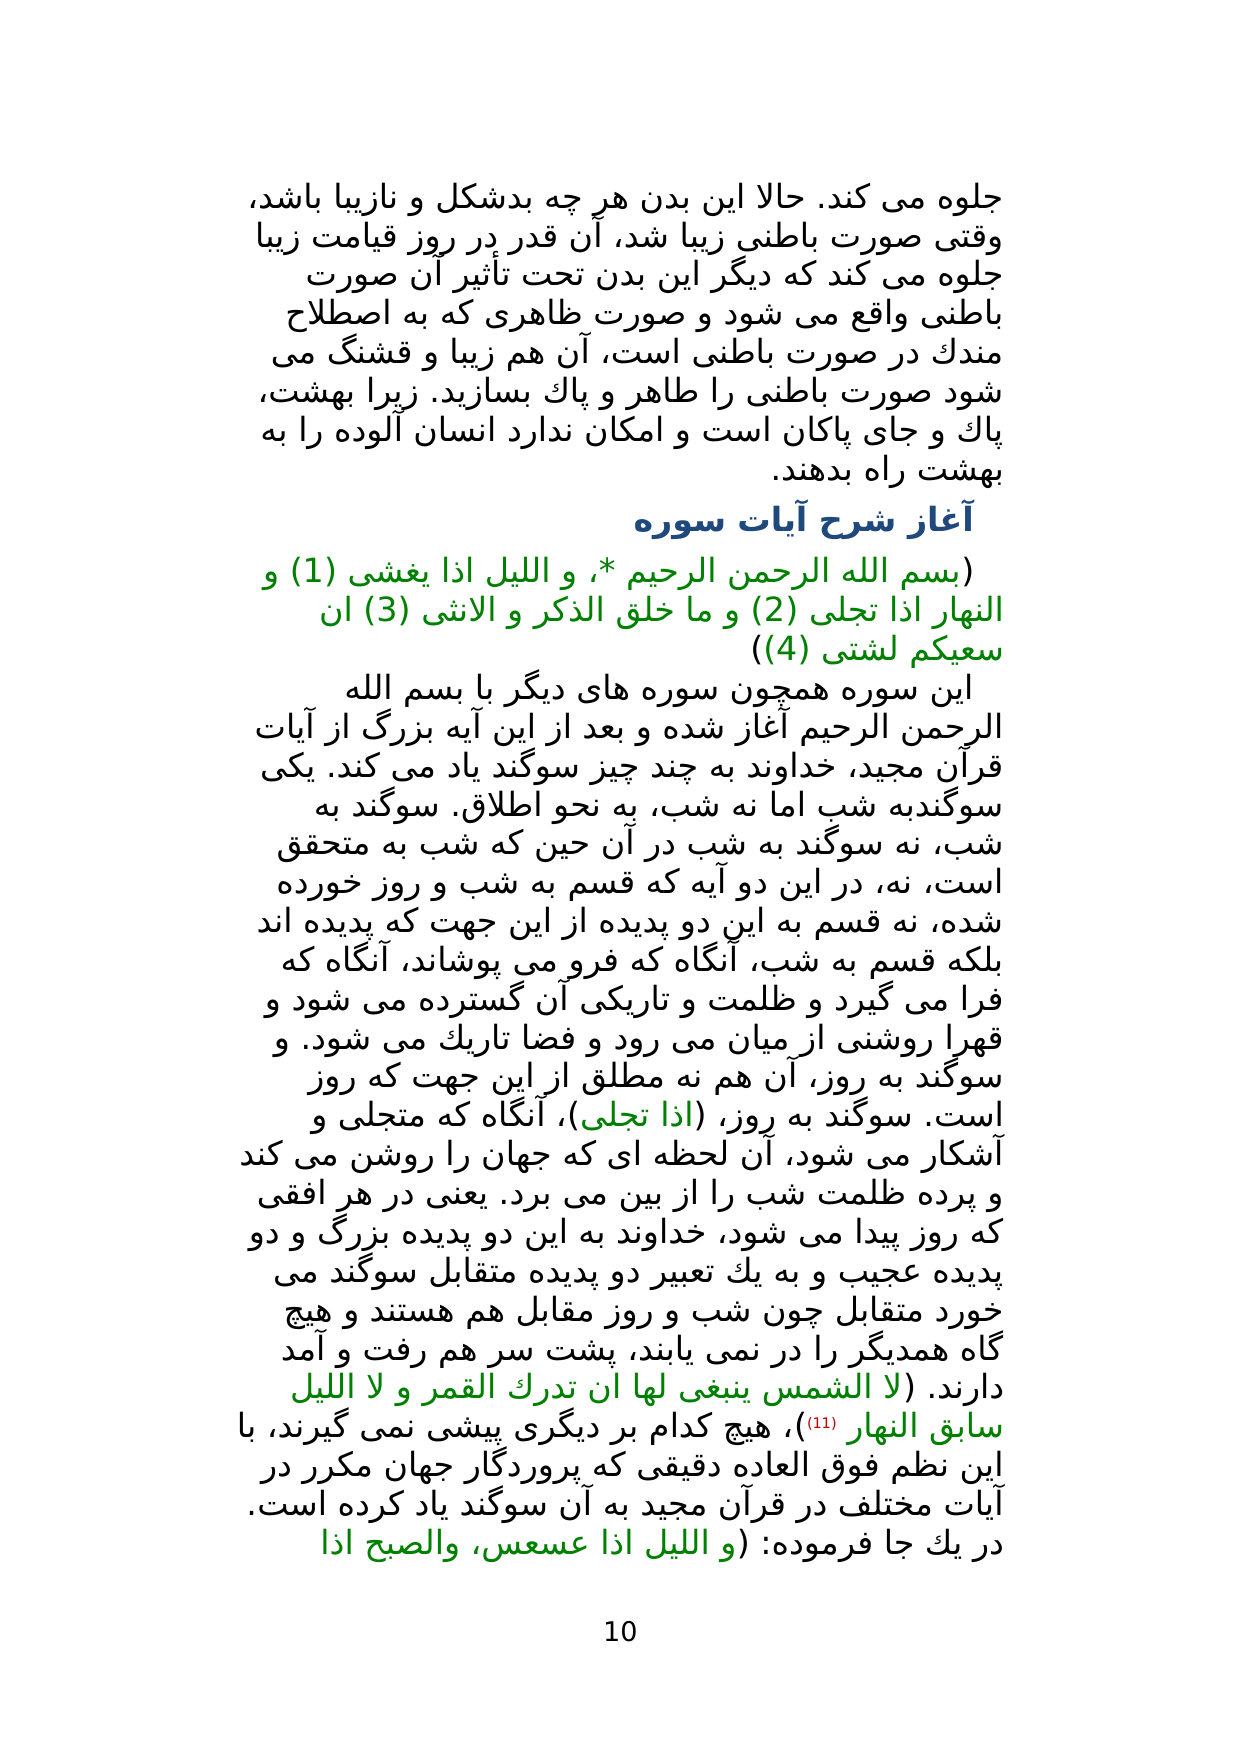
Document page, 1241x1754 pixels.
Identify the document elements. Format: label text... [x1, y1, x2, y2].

text (بسم الله الرحمن الرحيم *، و الليل اذا يغشى (1) و النهار اذا تجلى (2) و ما خلق الذكر و الانثى (3) ان سعيكم لشتى (4)) [236, 552, 1004, 668]
subtitle آغاز شرح آيات سوره [236, 501, 1004, 539]
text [236, 177, 1004, 488]
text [236, 668, 1004, 1562]
